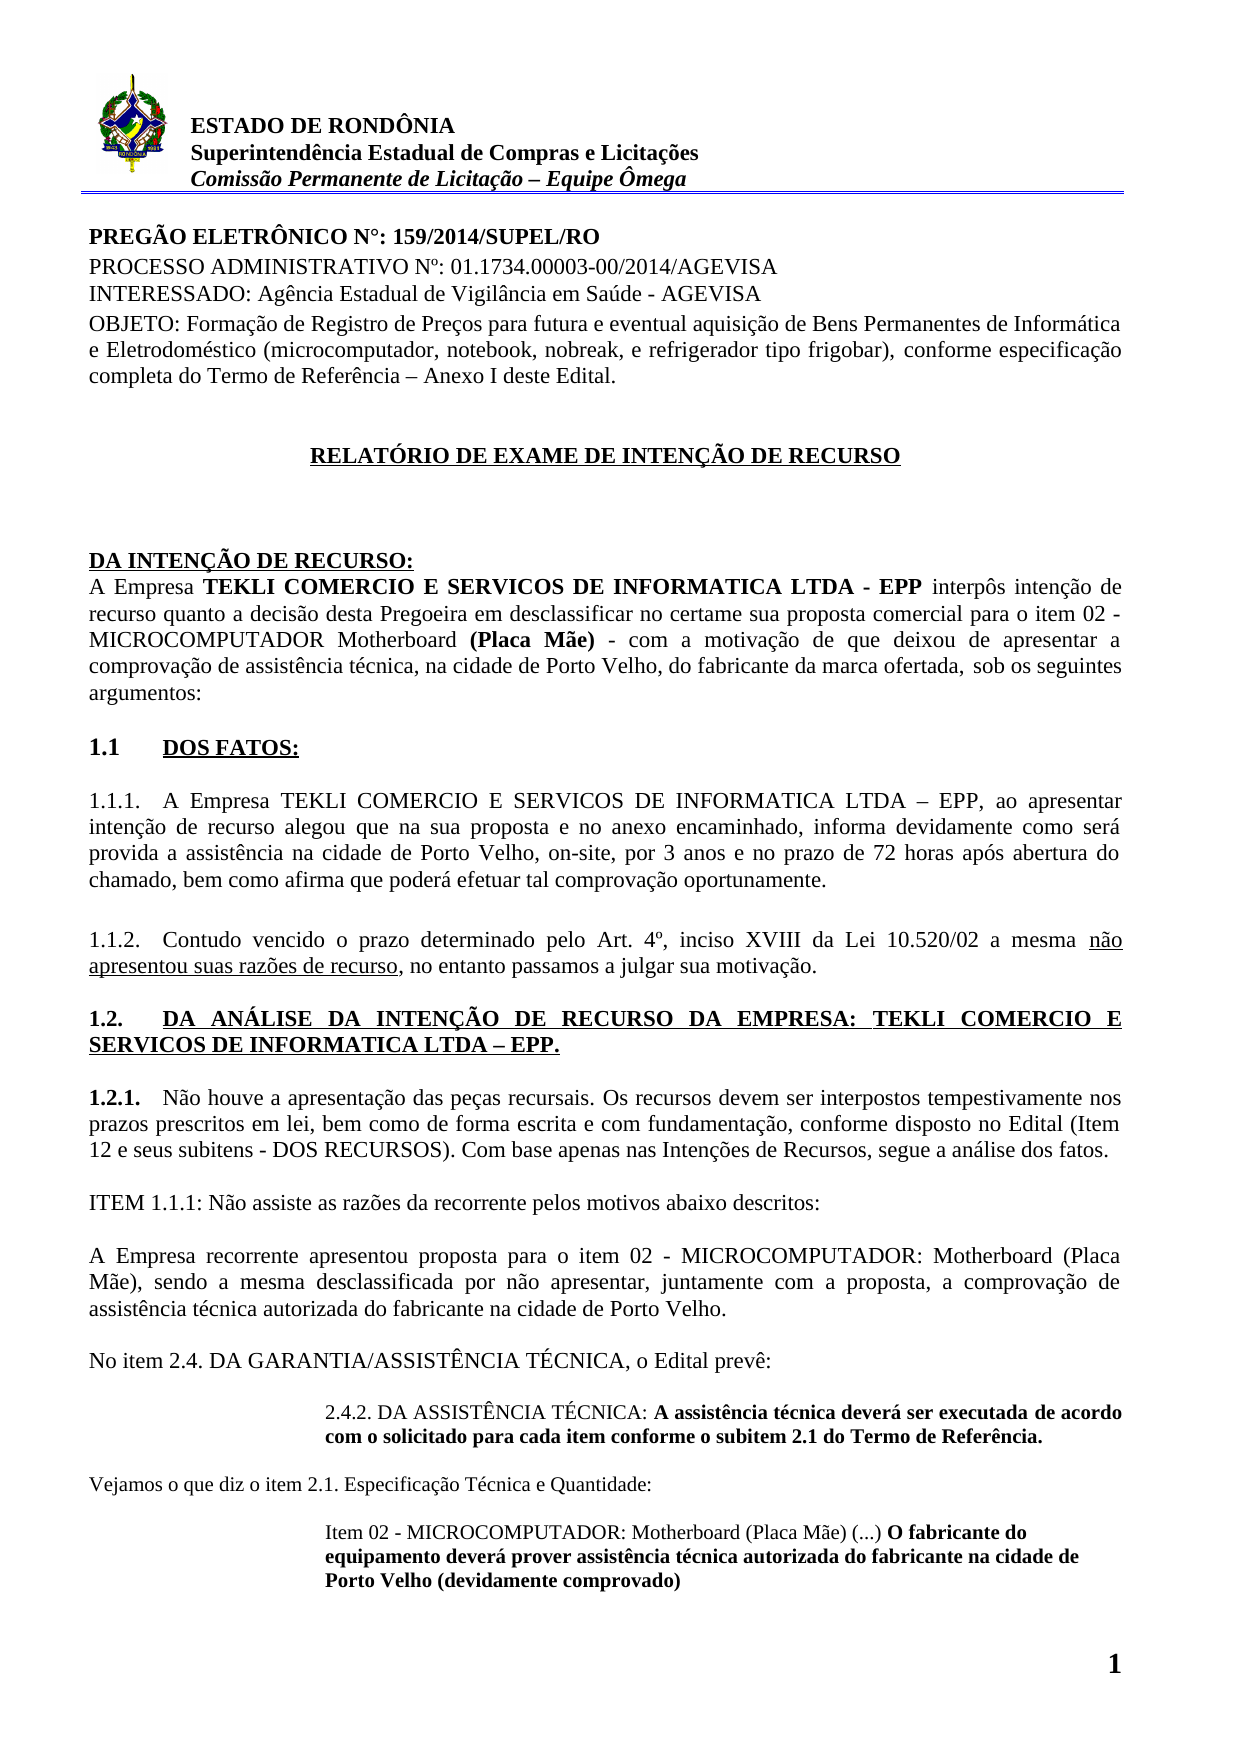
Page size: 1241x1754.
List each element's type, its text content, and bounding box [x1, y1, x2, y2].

picture [96, 73, 169, 174]
text PROCESSO ADMINISTRATIVO Nº: 01.1734.00003-00/2014/AGEVISA [89, 253, 1122, 280]
text Item 02 - MICROCOMPUTADOR: Motherboard (Placa Mãe) (...) O fabricante do equipamento deverá prover assistência técnica autorizada do fabricante na cidade de Porto Velho (devidamente comprovado) [325, 1520, 1122, 1592]
text A Empresa recorrente apresentou proposta para o item 02 - MICROCOMPUTADOR: Motherboard (Placa Mãe), sendo a mesma desclassificada por não apresentar, juntamente com a proposta, a comprovação de assistência técnica autorizada do fabricante na cidade de Porto Velho. [89, 1242, 1122, 1321]
text A Empresa TEKLI COMERCIO E SERVICOS DE INFORMATICA LTDA - EPP interpôs intenção de recurso quanto a decisão desta Pregoeira em desclassificar no certame sua proposta comercial para o item 02 - MICROCOMPUTADOR Motherboard (Placa Mãe) - com a motivação de que deixou de apresentar a comprovação de assistência técnica, na cidade de Porto Velho, do fabricante da marca ofertada, sob os seguintes argumentos: [89, 573, 1122, 705]
subtitle PREGÃO ELETRÔNICO N°: 159/2014/SUPEL/RO [89, 223, 1122, 249]
list DA ANÁLISE DA INTENÇÃO DE RECURSO DA EMPRESA: TEKLI COMERCIO E SERVICOS DE INFORMATICA LTDA – EPP. [458, 1029, 1122, 1057]
list A Empresa TEKLI COMERCIO E SERVICOS DE INFORMATICA LTDA – EPP, ao apresentar intenção de recurso alegou que na sua proposta e no anexo encaminhado, informa devidamente como será provida a assistência na cidade de Porto Velho, on-site, por 3 anos e no prazo de 72 horas após abertura do chamado, bem como afirma que poderá efetuar tal comprovação oportunamente. [183, 866, 1122, 892]
list Não houve a apresentação das peças recursais. Os recursos devem ser interpostos tempestivamente nos prazos prescritos em lei, bem como de forma escrita e com fundamentação, conforme disposto no Edital (Item 12 e seus subitens - DOS RECURSOS). Com base apenas nas Intenções de Recursos, segue a análise dos fatos. [89, 1084, 1122, 1163]
text ITEM 1.1.1: Não assiste as razões da recorrente pelos motivos abaixo descritos: [89, 1189, 1122, 1216]
list Contudo vencido o prazo determinado pelo Art. 4º, inciso XVIII da Lei 10.520/02 a mesma não apresentou suas razões de recurso, no entanto passamos a julgar sua motivação. [89, 926, 1122, 978]
text 2.4.2. DA ASSISTÊNCIA TÉCNICA: A assistência técnica deverá ser executada de acordo com o solicitado para cada item conforme o subitem 2.1 do Termo de Referência. [325, 1400, 1122, 1448]
title RELATÓRIO DE EXAME DE INTENÇÃO DE RECURSO [89, 442, 1122, 468]
list DOS FATOS: [89, 732, 1122, 760]
list DA ANÁLISE DA INTENÇÃO DE RECURSO DA EMPRESA: TEKLI COMERCIO E SERVICOS DE INFORMATICA LTDA – EPP. [89, 1005, 873, 1031]
text Vejamos o que diz o item 2.1. Especificação Técnica e Quantidade: [89, 1472, 1122, 1496]
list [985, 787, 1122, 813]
list OBJETO: Formação de Registro de Preços para futura e eventual aquisição de Bens Permanentes de Informática e Eletrodoméstico (microcomputador, notebook, nobreak, e refrigerador tipo frigobar), conforme especificação completa do Termo de Referência – Anexo I deste Edital. [89, 310, 1122, 389]
text No item 2.4. DA GARANTIA/ASSISTÊNCIA TÉCNICA, o Edital prevê: [89, 1347, 1122, 1374]
text DA INTENÇÃO DE RECURSO: [89, 547, 1122, 573]
text INTERESSADO: Agência Estadual de Vigilância em Saúde - AGEVISA [89, 280, 1122, 306]
